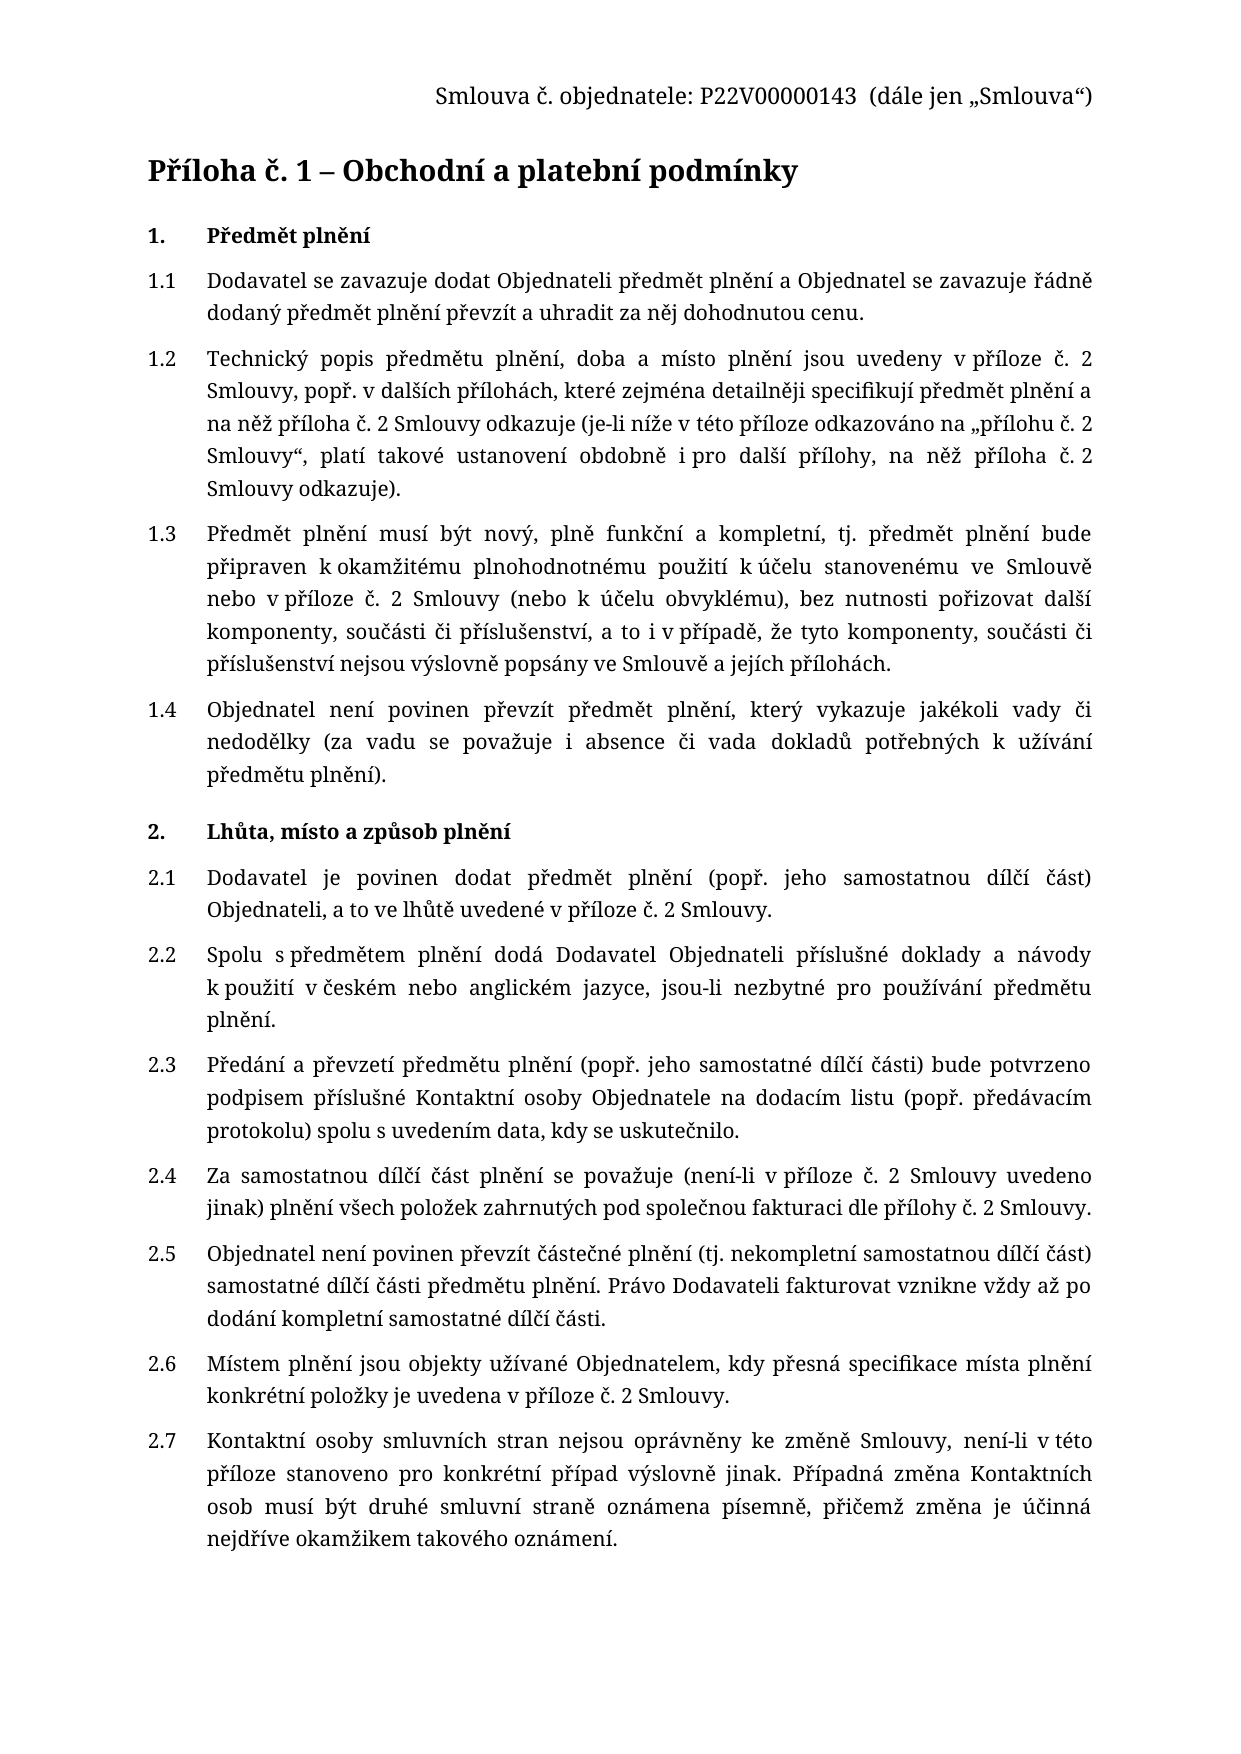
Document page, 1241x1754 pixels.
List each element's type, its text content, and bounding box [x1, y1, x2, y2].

list Lhůta, místo a způsob plnění [148, 817, 1093, 846]
list Za samostatnou dílčí část plnění se považuje (není-li v příloze č. 2 Smlouvy uvedeno jinak) plnění všech položek zahrnutých pod společnou fakturaci dle přílohy č. 2 Smlouvy. [148, 1161, 1093, 1222]
list Kontaktní osoby smluvních stran nejsou oprávněny ke změně Smlouvy, není-li v této příloze stanoveno pro konkrétní případ výslovně jinak. Případná změna Kontaktních osob musí být druhé smluvní straně oznámena písemně, přičemž změna je účinná nejdříve okamžikem takového oznámení. [148, 1427, 1093, 1553]
list Objednatel není povinen převzít předmět plnění, který vykazuje jakékoli vady či nedodělky (za vadu se považuje i absence či vada dokladů potřebných k užívání předmětu plnění). [148, 695, 1093, 788]
list Dodavatel je povinen dodat předmět plnění (popř. jeho samostatnou dílčí část) Objednateli, a to ve lhůtě uvedené v příloze č. 2 Smlouvy. [148, 863, 1093, 924]
list Předmět plnění [148, 221, 1093, 249]
list Předání a převzetí předmětu plnění (popř. jeho samostatné dílčí části) bude potvrzeno podpisem příslušné Kontaktní osoby Objednatele na dodacím listu (popř. předávacím protokolu) spolu s uvedením data, kdy se uskutečnilo. [148, 1051, 1093, 1144]
list Místem plnění jsou objekty užívané Objednatelem, kdy přesná specifikace místa plnění konkrétní položky je uvedena v příloze č. 2 Smlouvy. [148, 1349, 1093, 1410]
list Předmět plnění musí být nový, plně funkční a kompletní, tj. předmět plnění bude připraven k okamžitému plnohodnotnému použití k účelu stanovenému ve Smlouvě nebo v příloze č. 2 Smlouvy (nebo k účelu obvyklému), bez nutnosti pořizovat další komponenty, součásti či příslušenství, a to i v případě, že tyto komponenty, součásti či příslušenství nejsou výslovně popsány ve Smlouvě a jejích přílohách. [148, 519, 1093, 678]
list Technický popis předmětu plnění, doba a místo plnění jsou uvedeny v příloze č. 2 Smlouvy, popř. v dalších přílohách, které zejména detailněji specifikují předmět plnění a na něž příloha č. 2 Smlouvy odkazuje (je-li níže v této příloze odkazováno na „přílohu č. 2 Smlouvy“, platí takové ustanovení obdobně i pro další přílohy, na něž příloha č. 2 Smlouvy odkazuje). [148, 344, 1093, 502]
list Spolu s předmětem plnění dodá Dodavatel Objednateli příslušné doklady a návody k použití v českém nebo anglickém jazyce, jsou-li nezbytné pro používání předmětu plnění. [148, 940, 1093, 1034]
list Dodavatel se zavazuje dodat Objednateli předmět plnění a Objednatel se zavazuje řádně dodaný předmět plnění převzít a uhradit za něj dohodnutou cenu. [148, 266, 1093, 327]
text Příloha č. 1 – Obchodní a platební podmínky [148, 150, 1093, 190]
list Objednatel není povinen převzít částečné plnění (tj. nekompletní samostatnou dílčí část) samostatné dílčí části předmětu plnění. Právo Dodavateli fakturovat vznikne vždy až po dodání kompletní samostatné dílčí části. [148, 1239, 1093, 1332]
